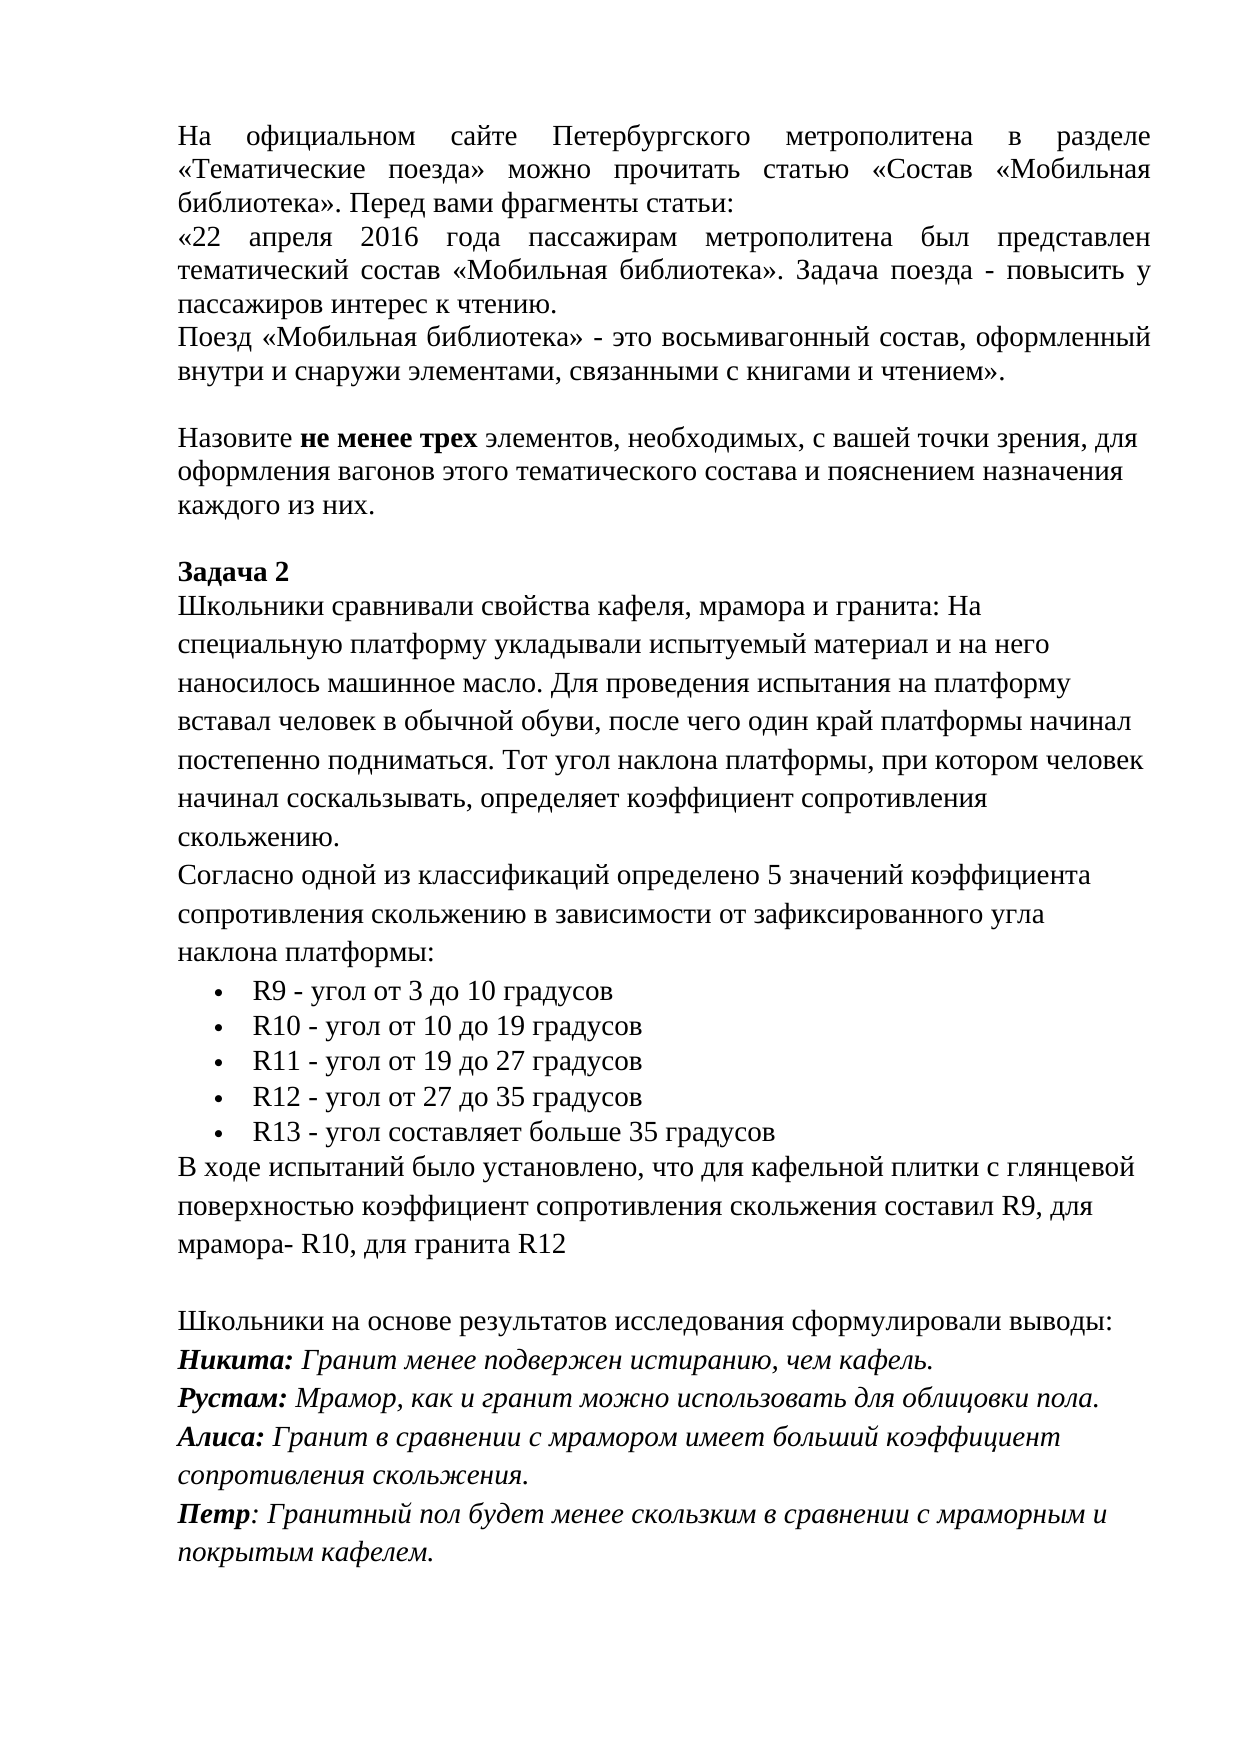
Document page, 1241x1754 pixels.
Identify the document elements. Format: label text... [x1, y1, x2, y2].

text В ходе испытаний было установлено, что для кафельной плитки с глянцевой поверхностью коэффициент сопротивления скольжения составил R9, для мрамора- R10, для гранита R12 [177, 1149, 1152, 1260]
text  R12 - угол от 27 до 35 градусов [215, 1079, 1152, 1112]
text Алиса: Гранит в сравнении с мрамором имеет больший коэффициент сопротивления скольжения. [177, 1419, 1152, 1491]
text  R13 - угол составляет больше 35 градусов [215, 1114, 1152, 1147]
text  R9 - угол от 3 до 10 градусов [215, 973, 1152, 1007]
text Школьники на основе результатов исследования сформулировали выводы: [177, 1303, 1152, 1337]
text «22 апреля 2016 года пассажирам метрополитена был представлен тематический состав «Мобильная библиотека». Задача поезда - повысить у пассажиров интерес к чтению. [177, 219, 1152, 319]
text Поезд «Мобильная библиотека» - это восьмивагонный состав, оформленный внутри и снаружи элементами, связанными с книгами и чтением». [177, 319, 1152, 386]
text Петр: Гранитный пол будет менее скользким в сравнении с мраморным и покрытым кафелем. [177, 1496, 1152, 1568]
text Задача 2 [177, 554, 1152, 588]
text Назовите не менее трех элементов, необходимых, с вашей точки зрения, для оформления вагонов этого тематического состава и пояснением назначения каждого из них. [177, 420, 1152, 521]
text Согласно одной из классификаций определено 5 значений коэффициента сопротивления скольжению в зависимости от зафиксированного угла наклона платформы: [177, 857, 1152, 968]
text Никита: Гранит менее подвержен истиранию, чем кафель. [177, 1342, 1152, 1375]
text Рустам: Мрамор, как и гранит можно использовать для облицовки пола. [177, 1380, 1152, 1414]
text  R11 - угол от 19 до 27 градусов [215, 1043, 1152, 1077]
text  R10 - угол от 10 до 19 градусов [215, 1008, 1152, 1042]
text На официальном сайте Петербургского метрополитена в разделе «Тематические поезда» можно прочитать статью «Состав «Мобильная библиотека». Перед вами фрагменты статьи: [177, 118, 1152, 219]
text Школьники сравнивали свойства кафеля, мрамора и гранита: На специальную платформу укладывали испытуемый материал и на него наносилось машинное масло. Для проведения испытания на платформу вставал человек в обычной обуви, после чего один край платформы начинал постепенно подниматься. Тот угол наклона платформы, при котором человек начинал соскальзывать, определяет коэффициент сопротивления скольжению. [177, 588, 1152, 852]
